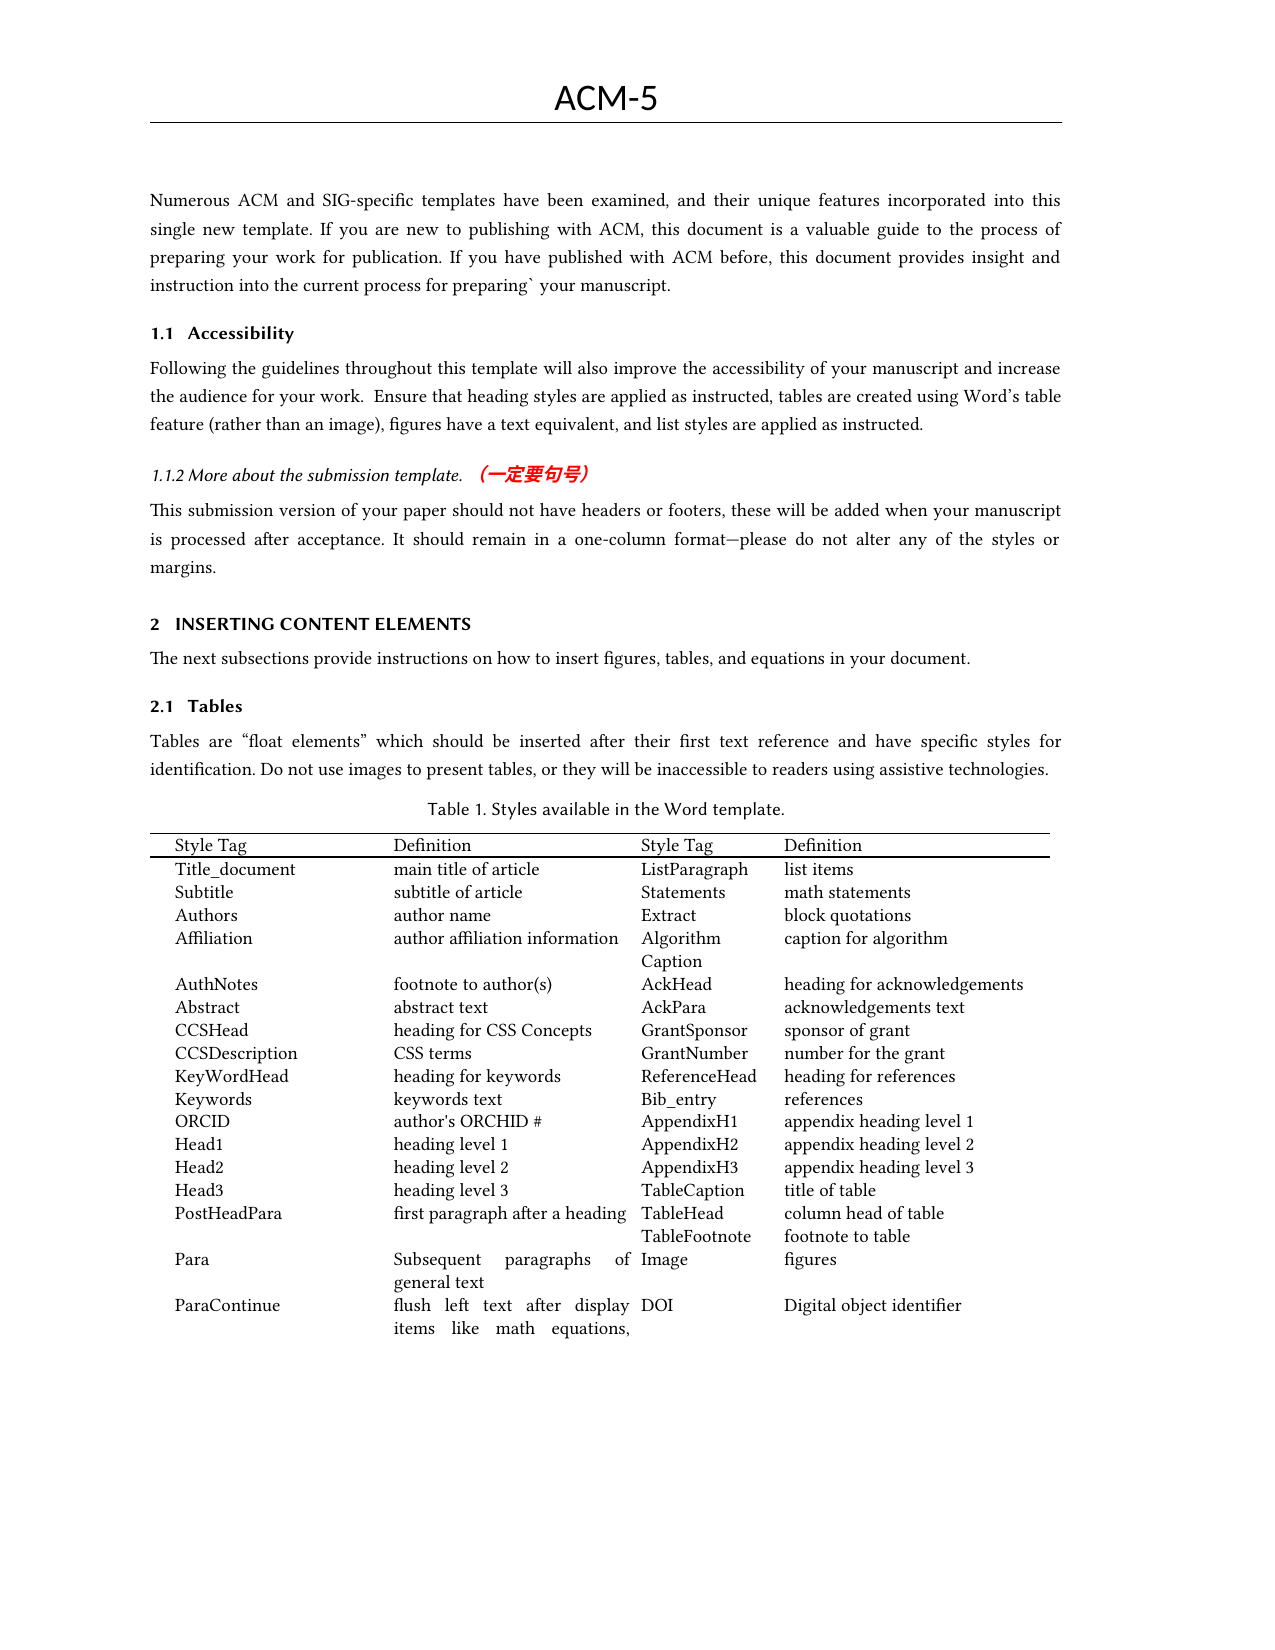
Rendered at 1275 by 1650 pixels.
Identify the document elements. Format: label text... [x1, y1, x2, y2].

table_cell author name [394, 903, 641, 926]
table_cell heading for CSS Concepts [394, 1018, 641, 1041]
table_cell AckPara [641, 995, 784, 1018]
table_cell author affiliation information [394, 926, 641, 972]
table_cell ParaContinue DisplayFormula [150, 1293, 393, 1339]
table_header Style Tag [150, 834, 393, 856]
text Accessibility [150, 321, 1062, 344]
table_cell column head of table footnote to table [784, 1201, 1050, 1247]
table_cell KeyWordHead [150, 1064, 393, 1087]
table_cell Abstract [150, 995, 393, 1018]
table_header Definition [394, 834, 641, 856]
text This submission version of your paper should not have headers or footers, these will be added when your manuscript is processed after acceptance. It should remain in a one-column format—please do not alter any of the styles or margins. [150, 493, 1062, 578]
table_cell sponsor of grant [784, 1018, 1050, 1041]
table_cell references [784, 1087, 1050, 1109]
table_cell first paragraph after a heading [394, 1201, 641, 1247]
text Tables are “float elements” which should be inserted after their first text reference and have specific styles for identification. Do not use images to present tables, or they will be inaccessible to readers using assistive technologies. [150, 723, 1062, 780]
table_cell CSS terms [394, 1041, 641, 1064]
table_cell AuthNotes [150, 972, 393, 995]
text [150, 183, 1062, 296]
text Tables [150, 694, 1062, 717]
table_cell AckHead [641, 972, 784, 995]
table_cell appendix heading level 3 [784, 1155, 1050, 1178]
table_cell figures [784, 1247, 1050, 1293]
table_cell Authors [150, 903, 393, 926]
table_cell author's ORCHID # [394, 1110, 641, 1132]
table_cell ReferenceHead [641, 1064, 784, 1087]
table_cell Head3 [150, 1178, 393, 1201]
table_cell caption for algorithm [784, 926, 1050, 972]
table_header Style Tag [641, 834, 784, 856]
table_cell block quotations [784, 903, 1050, 926]
table_cell AppendixH3 [641, 1155, 784, 1178]
table_cell Extract [641, 903, 784, 926]
table_cell appendix heading level 1 [784, 1110, 1050, 1132]
table_cell math statements [784, 880, 1050, 903]
table_cell Algorithm Caption [641, 926, 784, 972]
table_cell Head1 [150, 1133, 393, 1155]
table_cell GrantSponsor [641, 1018, 784, 1041]
table_cell heading level 2 [394, 1155, 641, 1178]
table_cell AppendixH2 [641, 1133, 784, 1155]
table_cell CCSDescription [150, 1041, 393, 1064]
table_cell Head2 [150, 1155, 393, 1178]
table_cell TableCaption [641, 1178, 784, 1201]
table_cell heading for keywords [394, 1064, 641, 1087]
table_cell appendix heading level 2 [784, 1133, 1050, 1155]
table_cell GrantNumber [641, 1041, 784, 1064]
table_cell abstract text [394, 995, 641, 1018]
table_cell TableHead TableFootnote [641, 1201, 784, 1247]
table_cell heading level 3 [394, 1178, 641, 1201]
text Table 1. Styles available in the Word template. [150, 798, 1062, 820]
text Inserting Content Elements [150, 611, 1062, 634]
table_cell list items [784, 858, 1050, 880]
table_cell main title of article [394, 858, 641, 880]
table_cell ListParagraph [641, 858, 784, 880]
table_cell ORCID [150, 1110, 393, 1132]
table_cell CCSHead [150, 1018, 393, 1041]
table_cell acknowledgements text [784, 995, 1050, 1018]
table_cell AppendixH1 [641, 1110, 784, 1132]
table_cell Keywords [150, 1087, 393, 1109]
table_cell subtitle of article [394, 880, 641, 903]
table_cell title of table [784, 1178, 1050, 1201]
table_cell Image [641, 1247, 784, 1293]
table_cell Subtitle [150, 880, 393, 903]
table_cell DOI [641, 1293, 784, 1339]
table_cell heading for references [784, 1064, 1050, 1087]
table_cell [394, 1293, 641, 1339]
table_cell Title_document [150, 858, 393, 880]
table_header Definition [784, 834, 1050, 856]
table_cell heading level 1 [394, 1133, 641, 1155]
table_cell heading for acknowledgements [784, 972, 1050, 995]
table_cell PostHeadPara [150, 1201, 393, 1247]
table_cell keywords text [394, 1087, 641, 1109]
table_cell Para [150, 1247, 393, 1293]
table_cell footnote to author(s) [394, 972, 641, 995]
table_cell Digital object identifier [784, 1293, 1050, 1339]
list More about the submission template. （一定要句号） [150, 460, 1062, 487]
table_cell Subsequent paragraphs of general text [394, 1247, 641, 1293]
table_cell Affiliation [150, 926, 393, 972]
table_cell Bib_entry [641, 1087, 784, 1109]
text Following the guidelines throughout this template will also improve the accessibility of your manuscript and increase the audience for your work. Ensure that heading styles are applied as instructed, tables are created using Word’s table feature (rather than an image), figures have a text equivalent, and list styles are applied as instructed. [150, 351, 1062, 435]
table_cell Statements [641, 880, 784, 903]
table_cell number for the grant [784, 1041, 1050, 1064]
text The next subsections provide instructions on how to insert figures, tables, and equations in your document. [150, 641, 1062, 669]
